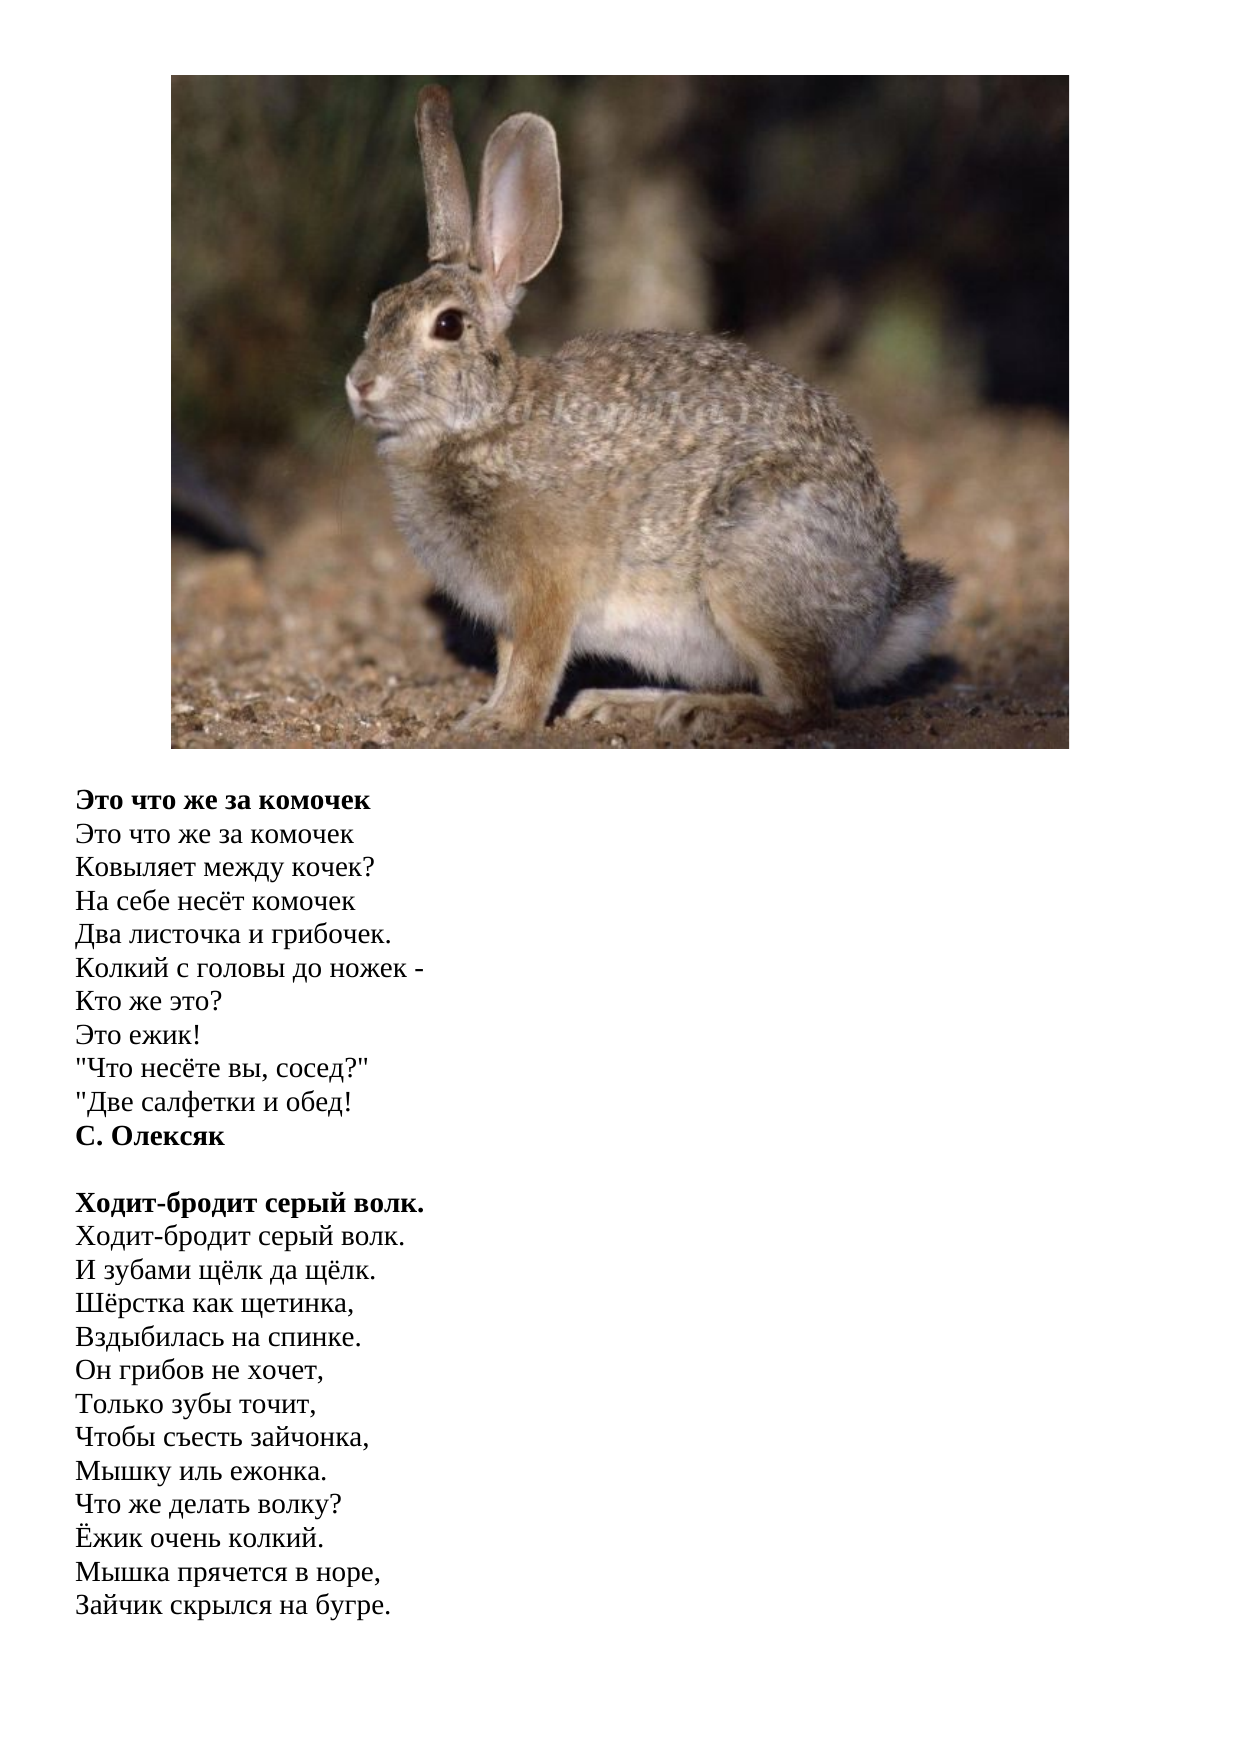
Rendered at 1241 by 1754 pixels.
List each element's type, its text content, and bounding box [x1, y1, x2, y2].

text Это что же за комочек Это что же за комочек Ковыляет между кочек? На себе несёт комочек Два листочка и грибочек. Колкий с головы до ножек - Кто же это? Это ежик! "Что несёте вы, сосед?" "Две салфетки и обед! С. Олексяк Ходит-бродит серый волк. Ходит-бродит серый волк. И зубами щёлк да щёлк. Шёрстка как щетинка, Вздыбилась на спинке. Он грибов не хочет, Только зубы точит, Чтобы съесть зайчонка, Мышку иль ежонка. Что же делать волку? Ёжик очень колкий. Мышка прячется в норе, Зайчик скрылся на бугре. [75, 749, 1165, 1621]
picture [171, 75, 1070, 749]
